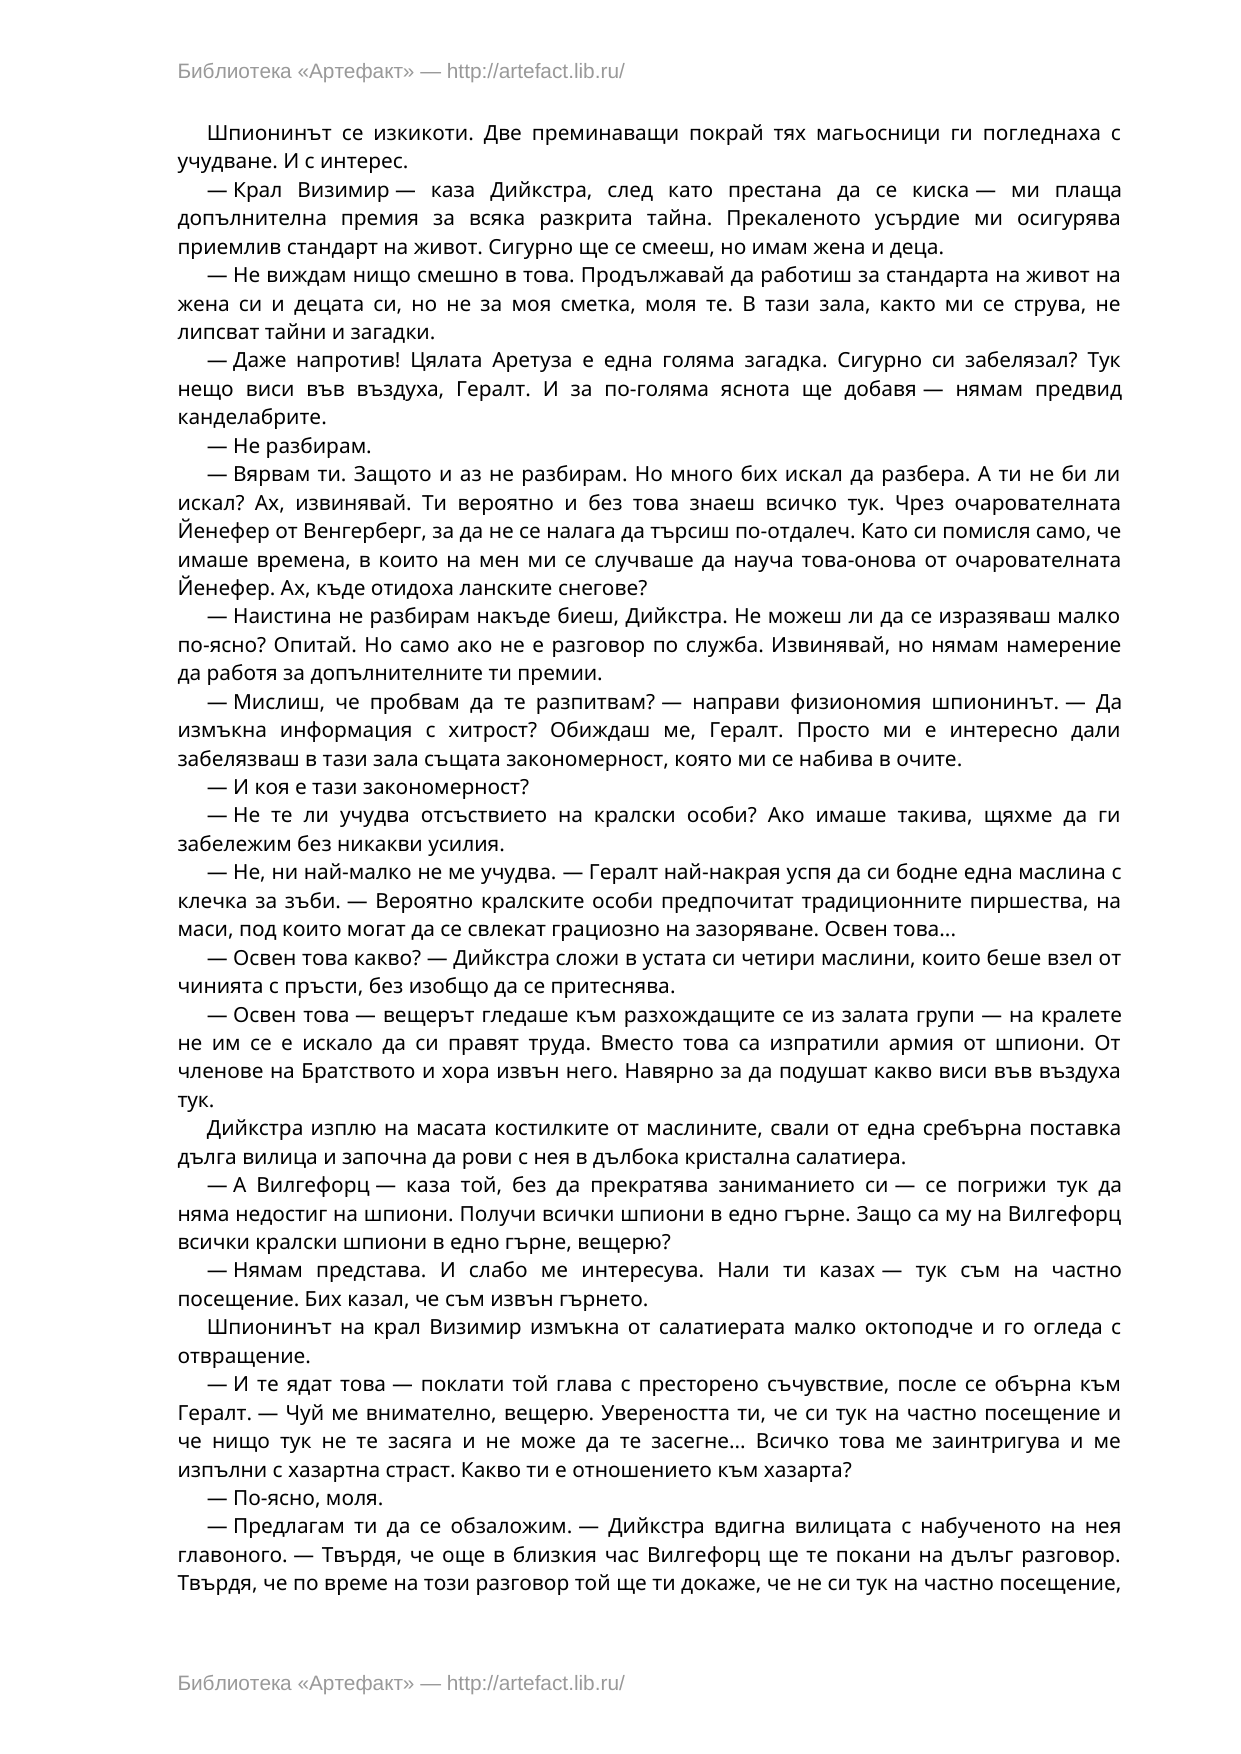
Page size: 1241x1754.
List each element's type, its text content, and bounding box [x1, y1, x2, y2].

text — И те ядат това — поклати той глава с престорено съчувствие, после се обърна към Гералт. — Чуй ме внимателно, вещерю. Увереността ти, че си тук на частно посещение и че нищо тук не те засяга и не може да те засегне... Всичко това ме заинтригува и ме изпълни с хазартна страст. Какво ти е отношението към хазарта? [177, 1369, 1122, 1483]
text — Не разбирам. [177, 431, 1122, 459]
text — Мислиш, че пробвам да те разпитвам? — направи физиономия шпионинът. — Да измъкна информация с хитрост? Обиждаш ме, Гералт. Просто ми е интересно дали забелязваш в тази зала същата закономерност, която ми се набива в очите. [177, 687, 1122, 772]
text Дийкстра изплю на масата костилките от маслините, свали от една сребърна поставка дълга вилица и започна да рови с нея в дълбока кристална салатиера. [177, 1113, 1122, 1170]
text — По-ясно, моля. [177, 1483, 1122, 1512]
text Шпионинът се изкикоти. Две преминаващи покрай тях магьосници ги погледнаха с учудване. И с интерес. [177, 118, 1122, 175]
text — Освен това — вещерът гледаше към разхождащите се из залата групи — на кралете не им се е искало да си правят труда. Вместо това са изпратили армия от шпиони. От членове на Братството и хора извън него. Навярно за да подушат какво виси във въздуха тук. [177, 1000, 1122, 1113]
text Шпионинът на крал Визимир измъкна от салатиерата малко октоподче и го огледа с отвращение. [177, 1312, 1122, 1369]
text — Не виждам нищо смешно в това. Продължавай да работиш за стандарта на живот на жена си и децата си, но не за моя сметка, моля те. В тази зала, както ми се струва, не липсват тайни и загадки. [177, 260, 1122, 346]
text — Наистина не разбирам накъде биеш, Дийкстра. Не можеш ли да се изразяваш малко по-ясно? Опитай. Но само ако не е разговор по служба. Извинявай, но нямам намерение да работя за допълнителните ти премии. [177, 602, 1122, 687]
text — Нямам представа. И слабо ме интересува. Нали ти казах — тук съм на частно посещение. Бих казал, че съм извън гърнето. [177, 1256, 1122, 1312]
text — Освен това какво? — Дийкстра сложи в устата си четири маслини, които беше взел от чинията с пръсти, без изобщо да се притеснява. [177, 943, 1122, 1000]
text — Не, ни най-малко не ме учудва. — Гералт най-накрая успя да си бодне една маслина с клечка за зъби. — Вероятно кралските особи предпочитат традиционните пиршества, на маси, под които могат да се свлекат грациозно на зазоряване. Освен това... [177, 857, 1122, 943]
text — А Вилгефорц — каза той, без да прекратява заниманието си — се погрижи тук да няма недостиг на шпиони. Получи всички шпиони в едно гърне. Защо са му на Вилгефорц всички кралски шпиони в едно гърне, вещерю? [177, 1170, 1122, 1256]
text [177, 1512, 1122, 1597]
text — Крал Визимир — каза Дийкстра, след като престана да се киска — ми плаща допълнителна премия за всяка разкрита тайна. Прекаленото усърдие ми осигурява приемлив стандарт на живот. Сигурно ще се смееш, но имам жена и деца. [177, 175, 1122, 260]
text — Даже напротив! Цялата Аретуза е една голяма загадка. Сигурно си забелязал? Тук нещо виси във въздуха, Гералт. И за по-голяма яснота ще добавя — нямам предвид канделабрите. [177, 346, 1122, 431]
text — Вярвам ти. Защото и аз не разбирам. Но много бих искал да разбера. А ти не би ли искал? Ах, извинявай. Ти вероятно и без това знаеш всичко тук. Чрез очарователната Йенефер от Венгерберг, за да не се налага да търсиш по-отдалеч. Като си помисля само, че имаше времена, в които на мен ми се случваше да науча това-онова от очарователната Йенефер. Ах, къде отидоха ланските снегове? [177, 459, 1122, 602]
text — Не те ли учудва отсъствието на кралски особи? Ако имаше такива, щяхме да ги забележим без никакви усилия. [177, 801, 1122, 857]
text — И коя е тази закономерност? [177, 772, 1122, 801]
